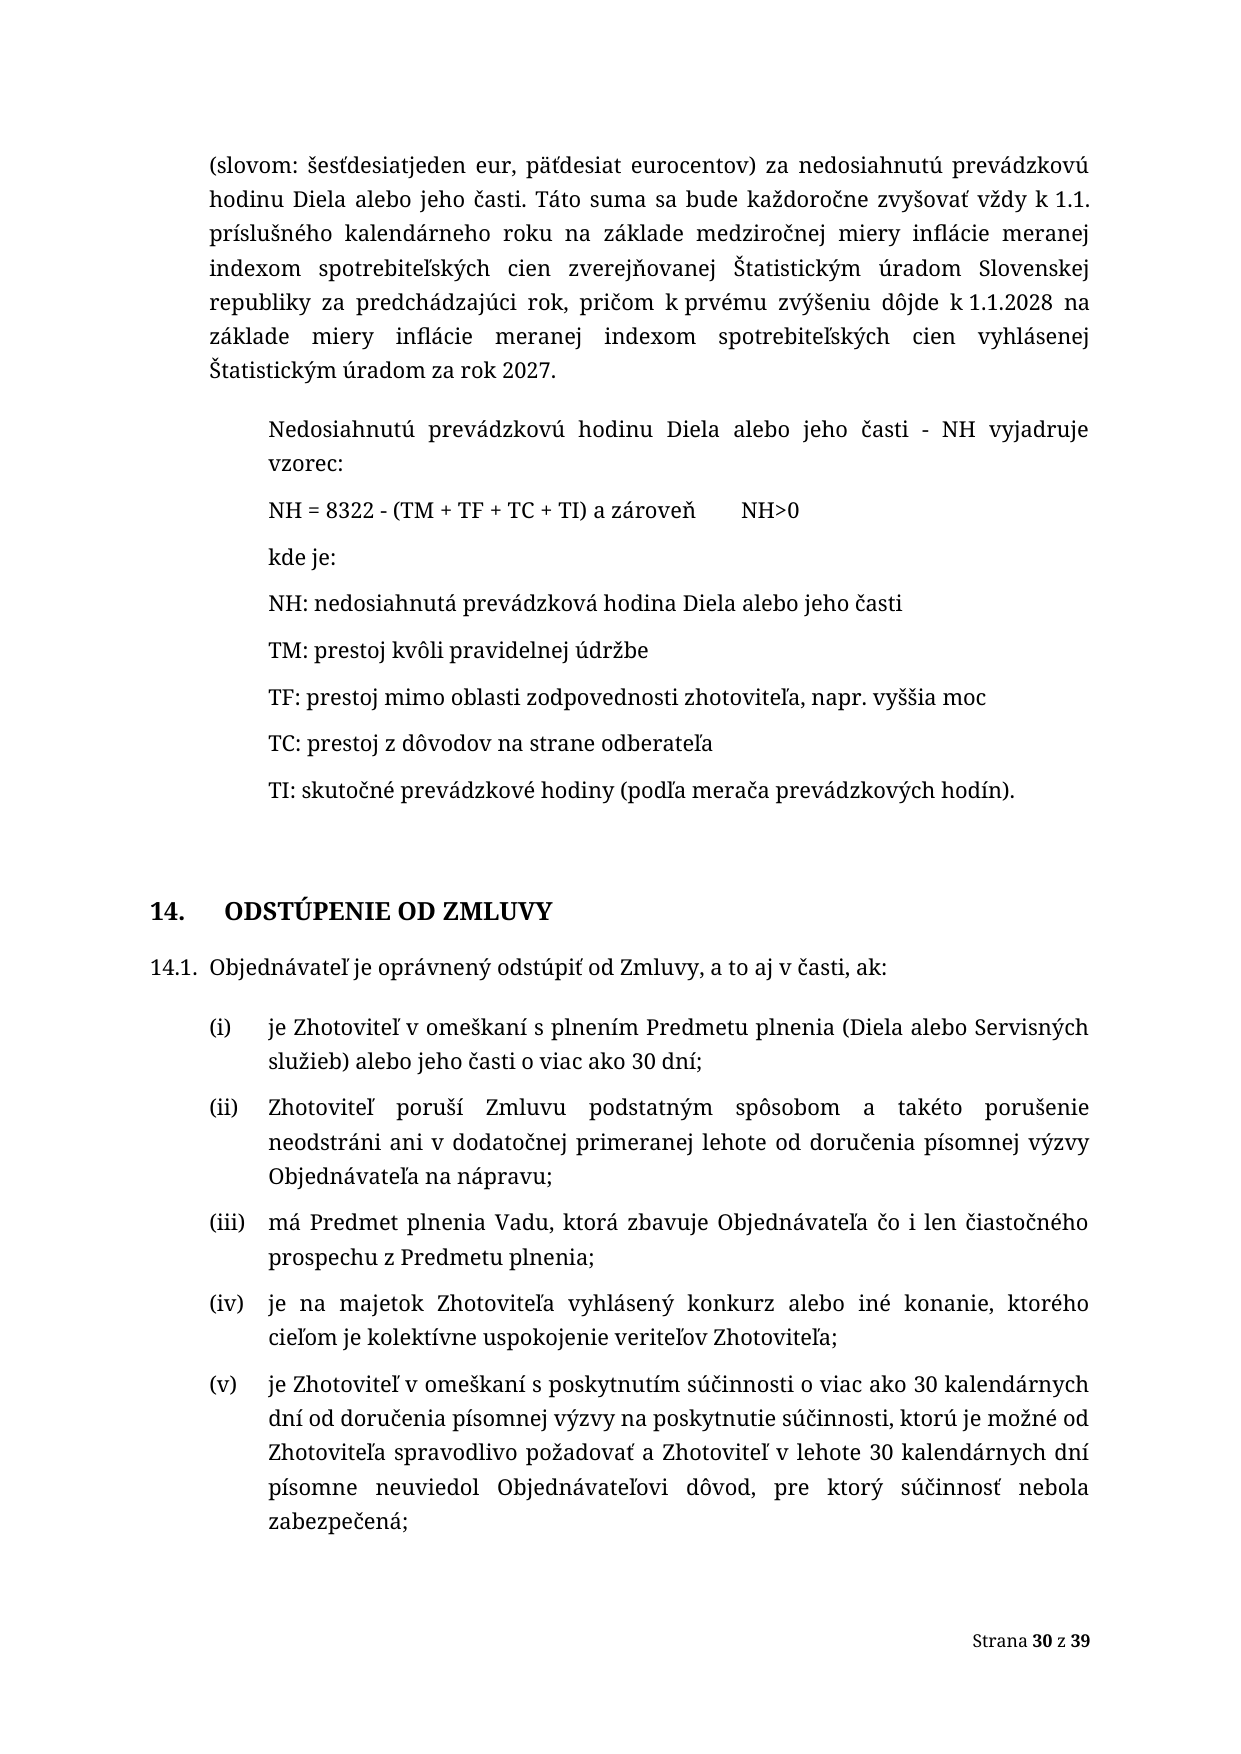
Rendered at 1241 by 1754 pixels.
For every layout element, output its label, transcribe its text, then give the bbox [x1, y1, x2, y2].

subtitle Odstúpenie od zmluvy [150, 893, 1090, 927]
text TF: prestoj mimo oblasti zodpovednosti zhotoviteľa, napr. vyššia moc [268, 682, 1090, 711]
text Nedosiahnutú prevádzkovú hodinu Diela alebo jeho časti - NH vyjadruje vzorec: [268, 414, 1090, 478]
list je Zhotoviteľ v omeškaní s poskytnutím súčinnosti o viac ako 30 kalendárnych dní od doručenia písomnej výzvy na poskytnutie súčinnosti, ktorú je možné od Zhotoviteľa spravodlivo požadovať a Zhotoviteľ v lehote 30 kalendárnych dní písomne neuviedol Objednávateľovi dôvod, pre ktorý súčinnosť nebola zabezpečená; [209, 1369, 1090, 1536]
list má Predmet plnenia Vadu, ktorá zbavuje Objednávateľa čo i len čiastočného prospechu z Predmetu plnenia; [209, 1207, 1090, 1271]
list Objednávateľ je oprávnený odstúpiť od Zmluvy, a to aj v časti, ak: [150, 952, 1090, 982]
text NH = 8322 - (TM + TF + TC + TI) a zároveň NH>0 [268, 495, 1090, 525]
text TM: prestoj kvôli pravidelnej údržbe [268, 635, 1090, 665]
list je Zhotoviteľ v omeškaní s plnením Predmetu plnenia (Diela alebo Servisných služieb) alebo jeho časti o viac ako 30 dní; [209, 1012, 1090, 1076]
list je na majetok Zhotoviteľa vyhlásený konkurz alebo iné konanie, ktorého cieľom je kolektívne uspokojenie veriteľov Zhotoviteľa; [209, 1288, 1090, 1352]
text TI: skutočné prevádzkové hodiny (podľa merača prevádzkových hodín). [268, 775, 1090, 805]
text kde je: [268, 542, 1090, 571]
text TC: prestoj z dôvodov na strane odberateľa [268, 728, 1090, 758]
list Zhotoviteľ poruší Zmluvu podstatným spôsobom a takéto porušenie neodstráni ani v dodatočnej primeranej lehote od doručenia písomnej výzvy Objednávateľa na nápravu; [209, 1092, 1090, 1191]
text NH: nedosiahnutá prevádzková hodina Diela alebo jeho časti [268, 588, 1090, 618]
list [150, 150, 1090, 385]
